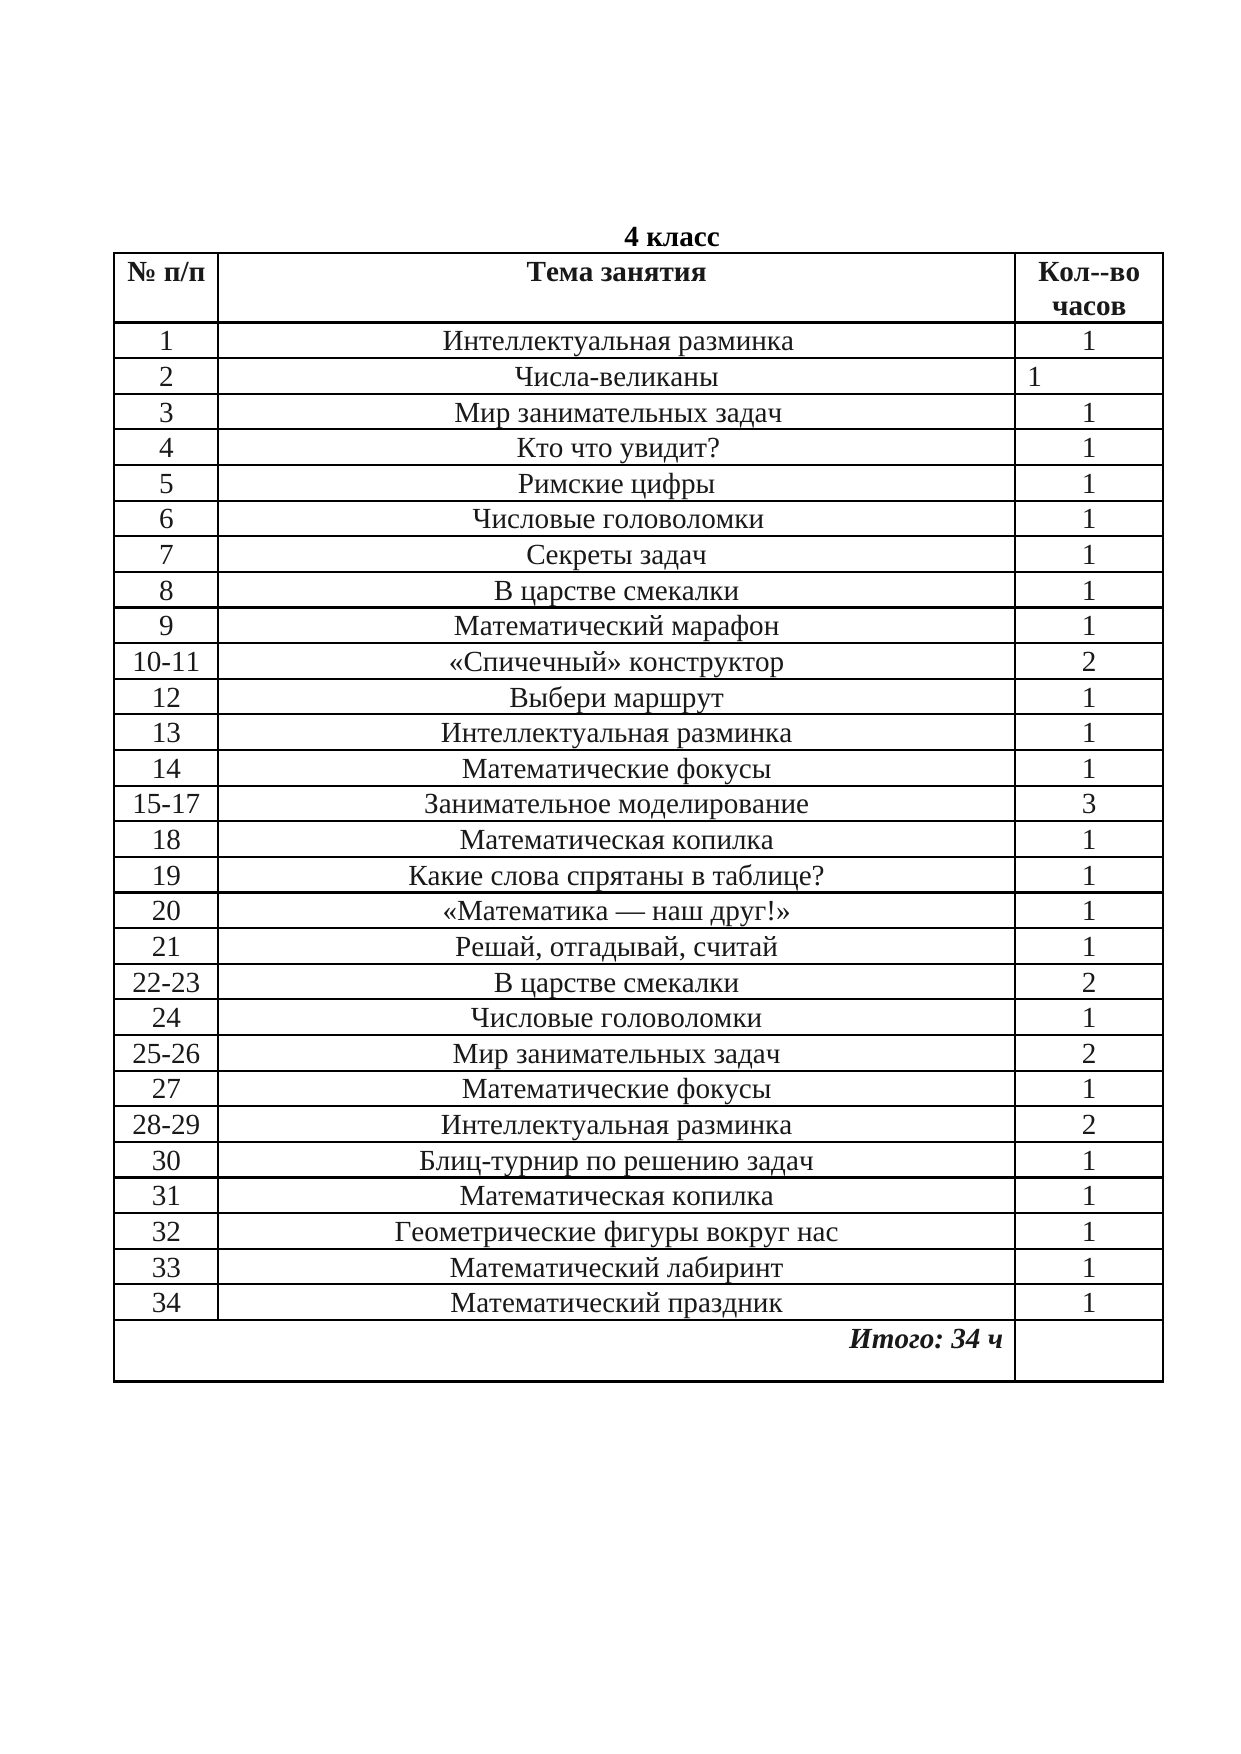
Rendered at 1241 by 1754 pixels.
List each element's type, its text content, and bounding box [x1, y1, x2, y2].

table_cell 18 [115, 822, 217, 856]
table_cell 1 [1016, 324, 1162, 357]
table_cell 4 [115, 430, 217, 464]
table_cell 7 [115, 537, 217, 571]
text 4 класс [133, 219, 1167, 252]
table_cell Мир занимательных задач [219, 395, 1014, 428]
table_cell В царстве смекалки [219, 965, 1014, 998]
table_cell 33 [115, 1250, 217, 1283]
table_cell 32 [115, 1214, 217, 1248]
table_cell Геометрические фигуры вокруг нас [219, 1214, 1014, 1248]
table_header Тема занятия [219, 254, 1014, 321]
table_cell 2 [115, 359, 217, 393]
table_cell 1 [1016, 1072, 1162, 1105]
table_cell 1 [1016, 502, 1162, 535]
table_cell 1 [1016, 858, 1162, 891]
table_cell Решай, отгадывай, считай [219, 929, 1014, 963]
table_cell 22-23 [115, 965, 217, 998]
table_cell 1 [1016, 715, 1162, 749]
table_cell Числовые головоломки [219, 1000, 1014, 1034]
table_cell 1 [115, 324, 217, 357]
table_cell 2 [1016, 1107, 1162, 1141]
table_cell 1 [1016, 1143, 1162, 1176]
table_cell 3 [115, 395, 217, 428]
table_cell Математическая копилка [219, 822, 1014, 856]
table_cell 19 [115, 858, 217, 891]
table_cell Занимательное моделирование [219, 787, 1014, 820]
table_cell Математический марафон [219, 609, 1014, 642]
table_cell Блиц-турнир по решению задач [219, 1143, 1014, 1176]
table_cell «Математика — наш друг!» [219, 894, 1014, 927]
table_cell «Спичечный» конструктор [219, 644, 1014, 678]
table_header № п/п [115, 254, 217, 321]
table_cell 13 [115, 715, 217, 749]
table_cell 1 [1016, 537, 1162, 571]
table_cell 31 [115, 1179, 217, 1212]
table_cell 24 [115, 1000, 217, 1034]
table_cell Кто что увидит? [219, 430, 1014, 464]
table_cell 1 [1016, 680, 1162, 713]
table_cell 25-26 [115, 1036, 217, 1069]
table_cell 1 [1016, 609, 1162, 642]
table_cell Математический праздник [219, 1285, 1014, 1319]
table_cell 1 [1016, 395, 1162, 428]
table_cell 1 [1016, 1000, 1162, 1034]
table_cell Итого: 34 ч [115, 1321, 1014, 1380]
table_cell 6 [115, 502, 217, 535]
table_cell Мир занимательных задач [219, 1036, 1014, 1069]
table_cell 12 [115, 680, 217, 713]
table_cell 15-17 [115, 787, 217, 820]
table_cell 28-29 [115, 1107, 217, 1141]
table_cell Математический лабиринт [219, 1250, 1014, 1283]
table_cell В царстве смекалки [219, 573, 1014, 606]
table_cell 1 [1016, 1179, 1162, 1212]
table_cell 1 [1016, 1250, 1162, 1283]
table_cell 3 [1016, 787, 1162, 820]
table_cell [1016, 1321, 1162, 1380]
table_cell Римские цифры [219, 466, 1014, 499]
table_cell 27 [115, 1072, 217, 1105]
table_cell 8 [115, 573, 217, 606]
table_cell 1 [1016, 894, 1162, 927]
table_cell 2 [1016, 644, 1162, 678]
table_cell 5 [115, 466, 217, 499]
table_cell Интеллектуальная разминка [219, 324, 1014, 357]
table_cell 1 [1016, 359, 1162, 393]
table_cell 1 [1016, 1285, 1162, 1319]
table_cell 1 [1016, 1214, 1162, 1248]
table_cell 1 [1016, 929, 1162, 963]
table_cell Секреты задач [219, 537, 1014, 571]
table_cell 1 [1016, 751, 1162, 784]
table_cell 2 [1016, 1036, 1162, 1069]
table_cell 1 [1016, 466, 1162, 499]
table_cell 20 [115, 894, 217, 927]
table_cell Математические фокусы [219, 751, 1014, 784]
table_cell Интеллектуальная разминка [219, 1107, 1014, 1141]
table_cell 10-11 [115, 644, 217, 678]
table_cell Математическая копилка [219, 1179, 1014, 1212]
table_cell Какие слова спрятаны в таблице? [219, 858, 1014, 891]
table_cell Числа-великаны [219, 359, 1014, 393]
table_cell Интеллектуальная разминка [219, 715, 1014, 749]
table_cell Выбери маршрут [219, 680, 1014, 713]
table_cell 1 [1016, 430, 1162, 464]
table_cell 1 [1016, 822, 1162, 856]
table_cell 14 [115, 751, 217, 784]
table_cell 30 [115, 1143, 217, 1176]
table_cell Математические фокусы [219, 1072, 1014, 1105]
table_cell 2 [1016, 965, 1162, 998]
table_cell 9 [115, 609, 217, 642]
table_header Кол--во часов [1016, 254, 1162, 321]
table_cell 21 [115, 929, 217, 963]
table_cell Числовые головоломки [219, 502, 1014, 535]
table_cell 34 [115, 1285, 217, 1319]
table_cell 1 [1016, 573, 1162, 606]
